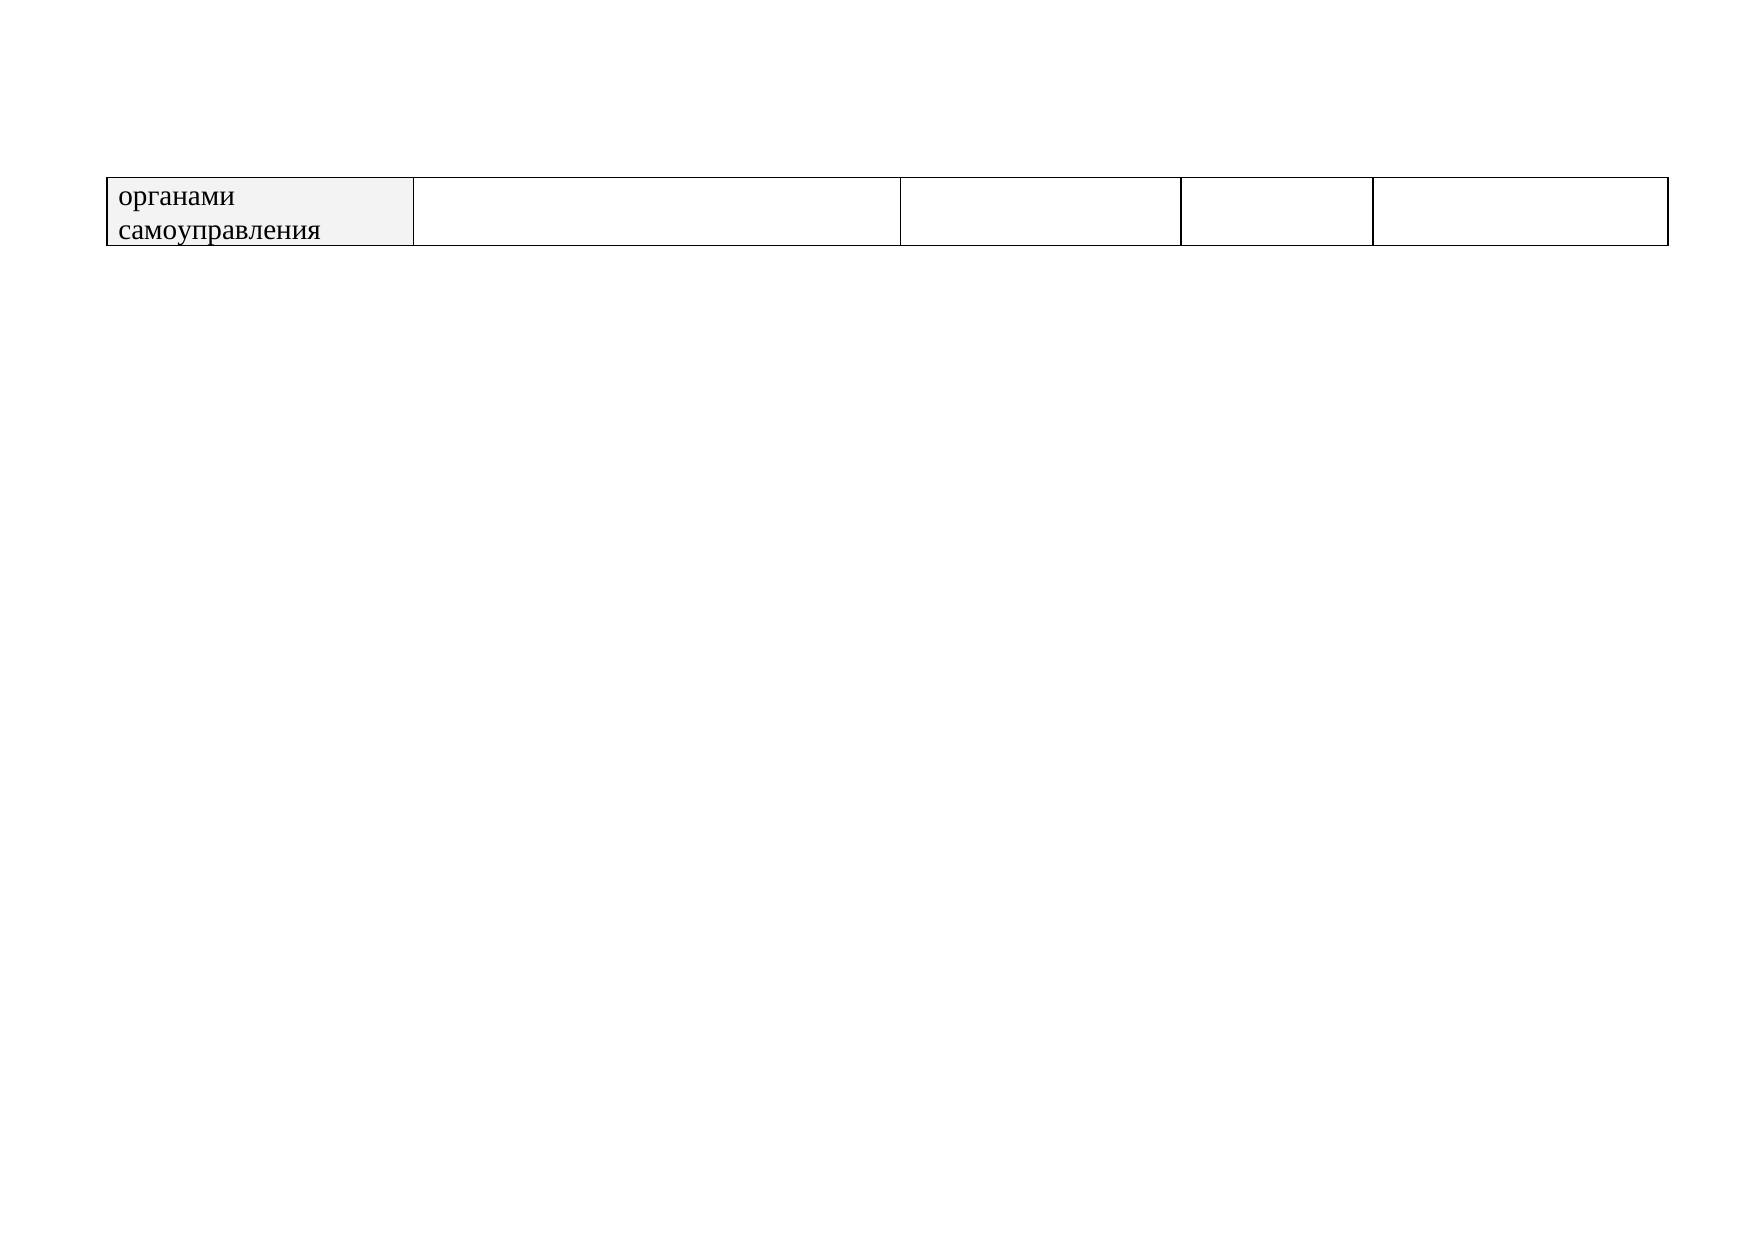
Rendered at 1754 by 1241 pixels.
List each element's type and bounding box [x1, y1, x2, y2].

table_cell [901, 178, 1180, 245]
table_cell [1374, 178, 1667, 245]
table_cell [414, 178, 900, 245]
table_cell [108, 178, 413, 245]
table_cell [1182, 178, 1372, 245]
